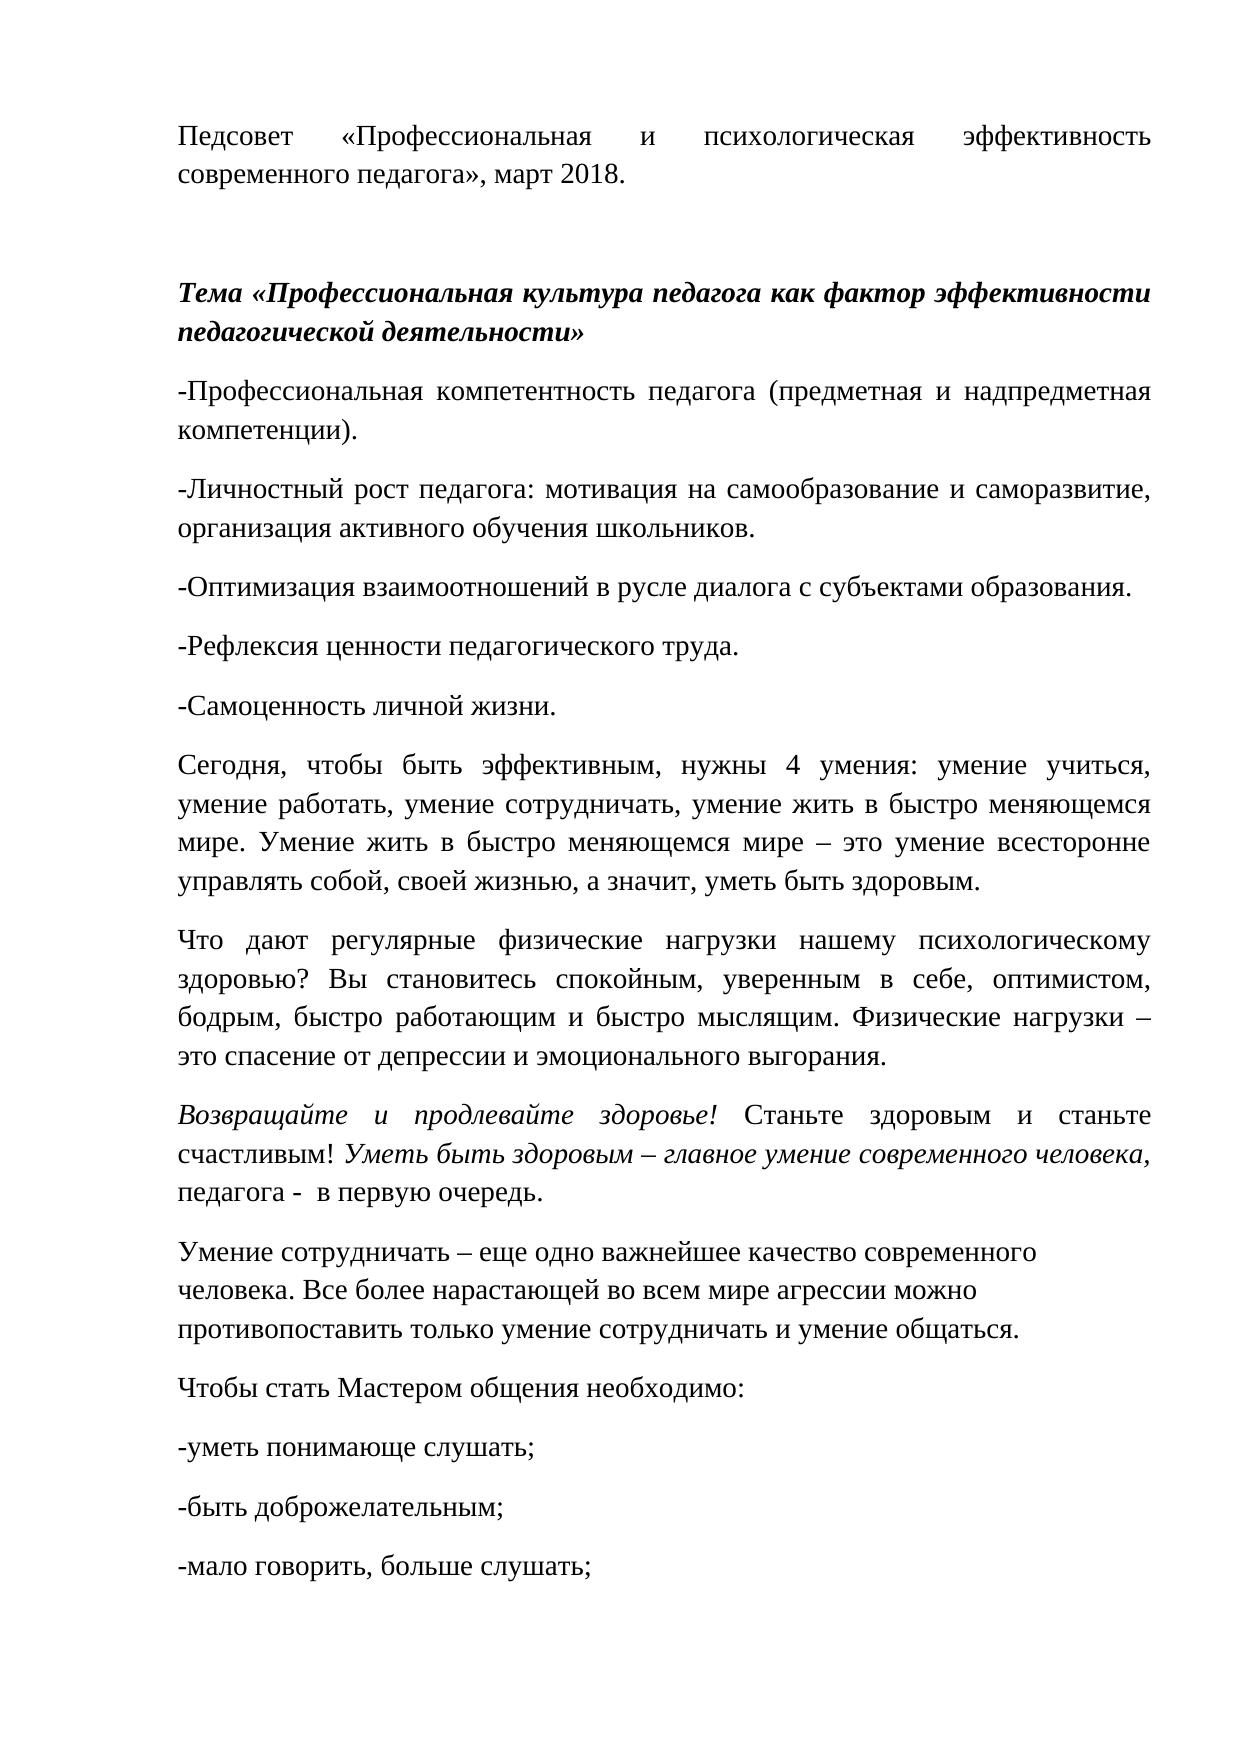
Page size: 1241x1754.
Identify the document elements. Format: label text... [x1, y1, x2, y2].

text -быть доброжелательным; [177, 1489, 1152, 1522]
text Умение сотрудничать – еще одно важнейшее качество современного человека. Все более нарастающей во всем мире агрессии можно противопоставить только умение сотрудничать и умение общаться. [177, 1234, 1152, 1344]
text -мало говорить, больше слушать; [177, 1548, 1152, 1582]
text Тема «Профессиональная культура педагога как фактор эффективности педагогической деятельности» [177, 275, 1152, 347]
text -Рефлексия ценности педагогического труда. [177, 628, 1152, 662]
text -Личностный рост педагога: мотивация на самообразование и саморазвитие, организация активного обучения школьников. [177, 471, 1152, 543]
text -Оптимизация взаимоотношений в русле диалога с субъектами образования. [177, 569, 1152, 603]
text -Самоценность личной жизни. [177, 688, 1152, 721]
text Педсовет «Профессиональная и психологическая эффективность современного педагога», март 2018. [177, 118, 1152, 190]
text Что дают регулярные физические нагрузки нашему психологическому здоровью? Вы становитесь спокойным, уверенным в себе, оптимистом, бодрым, быстро работающим и быстро мыслящим. Физические нагрузки – это спасение от депрессии и эмоционального выгорания. [177, 922, 1152, 1071]
text Возвращайте и продлевайте здоровье! Станьте здоровым и станьте счастливым! Уметь быть здоровым – главное умение современного человека, педагога - в первую очередь. [177, 1097, 1152, 1208]
text Сегодня, чтобы быть эффективным, нужны 4 умения: умение учиться, умение работать, умение сотрудничать, умение жить в быстро меняющемся мире. Умение жить в быстро меняющемся мире – это умение всесторонне управлять собой, своей жизнью, а значит, уметь быть здоровым. [177, 747, 1152, 896]
text -Профессиональная компетентность педагога (предметная и надпредметная компетенции). [177, 373, 1152, 445]
text Чтобы стать Мастером общения необходимо: [177, 1370, 1152, 1404]
text -уметь понимающе слушать; [177, 1429, 1152, 1463]
